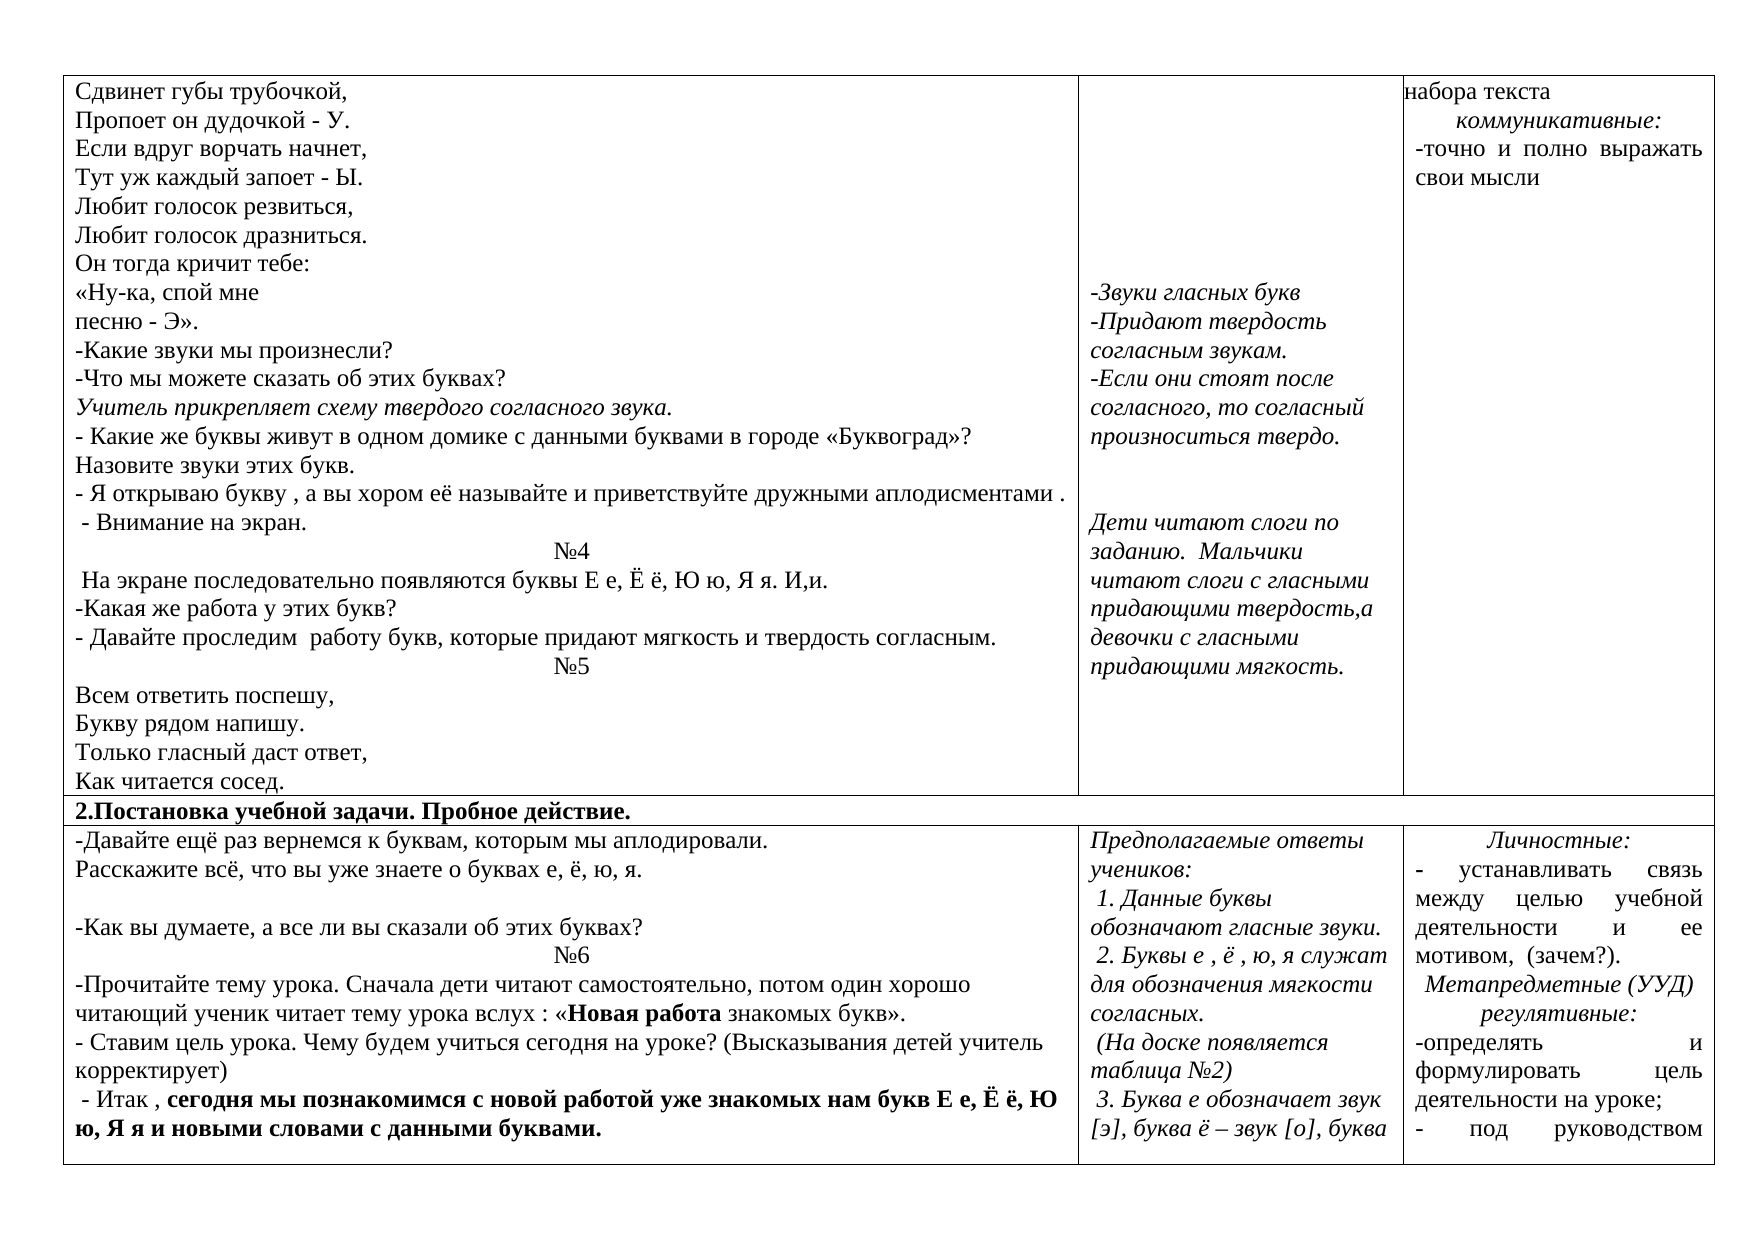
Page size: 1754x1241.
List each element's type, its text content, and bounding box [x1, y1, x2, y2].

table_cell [1079, 826, 1403, 1164]
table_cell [64, 76, 1078, 795]
table_cell 2.Постановка учебной задачи. Пробное действие. [64, 796, 1714, 824]
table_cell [64, 826, 1078, 1164]
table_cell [1404, 76, 1714, 795]
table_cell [1079, 76, 1403, 795]
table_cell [1404, 826, 1714, 1164]
